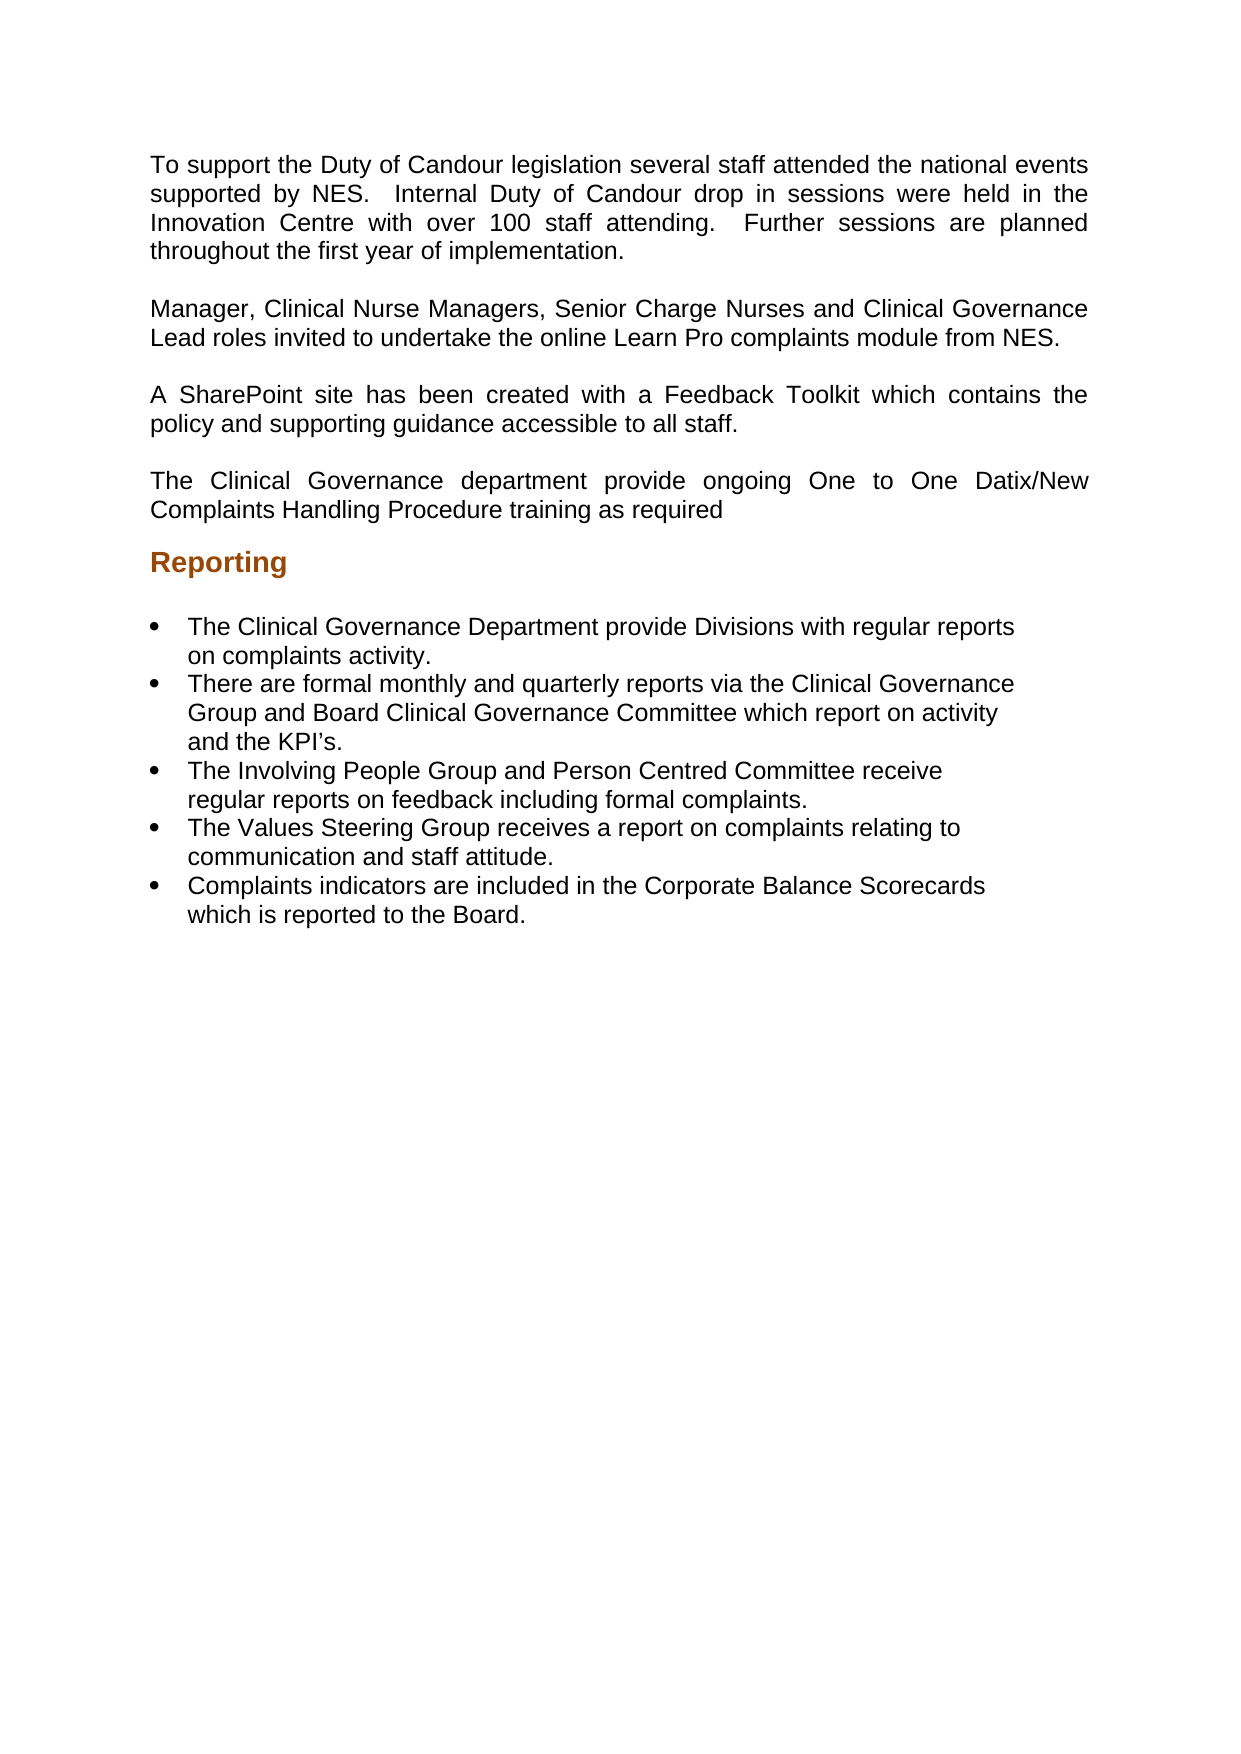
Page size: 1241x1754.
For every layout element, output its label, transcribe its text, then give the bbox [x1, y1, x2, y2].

list There are formal monthly and quarterly reports via the Clinical Governance Group and Board Clinical Governance Committee which report on activity and the KPI’s. [150, 669, 1018, 756]
text A SharePoint site has been created with a Feedback Toolkit which contains the policy and supporting guidance accessible to all staff. [150, 380, 1090, 437]
list The Involving People Group and Person Centred Committee receive regular reports on feedback including formal complaints. [150, 756, 1018, 813]
list Complaints indicators are included in the Corporate Balance Scorecards which is reported to the Board. [150, 871, 1018, 929]
text The Clinical Governance department provide ongoing One to One Datix/New Complaints Handling Procedure training as required [150, 466, 1090, 524]
text To support the Duty of Candour legislation several staff attended the national events supported by NES. Internal Duty of Candour drop in sessions were held in the Innovation Centre with over 100 staff attending. Further sessions are planned throughout the first year of implementation. [150, 150, 1090, 265]
subtitle Reporting [150, 544, 1090, 578]
list The Values Steering Group receives a report on complaints relating to communication and staff attitude. [150, 813, 1018, 871]
list The Clinical Governance Department provide Divisions with regular reports on complaints activity. [150, 612, 1018, 669]
text Manager, Clinical Nurse Managers, Senior Charge Nurses and Clinical Governance Lead roles invited to undertake the online Learn Pro complaints module from NES. [150, 294, 1090, 351]
